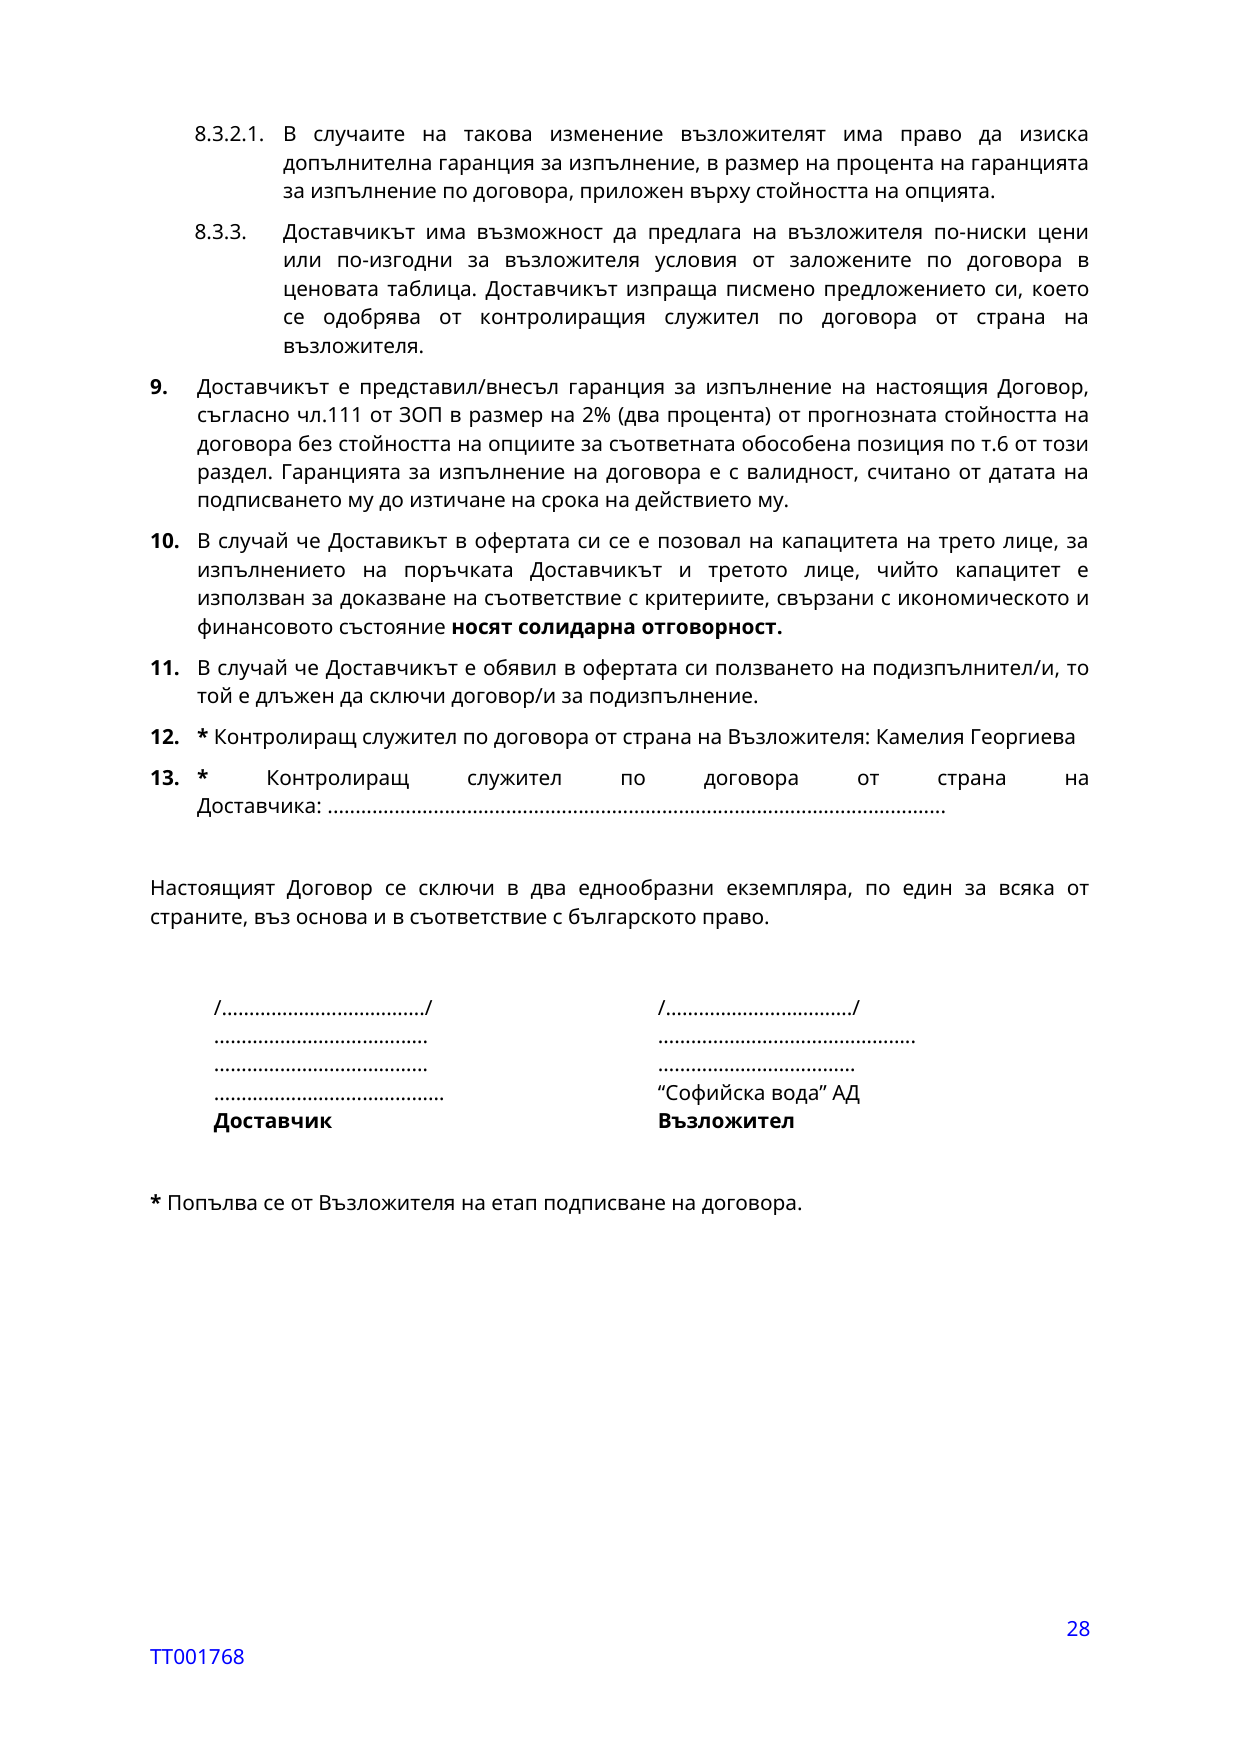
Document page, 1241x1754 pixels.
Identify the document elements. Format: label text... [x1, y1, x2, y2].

table_header /………………………………./ ……………………………..…. ………………………………… …………………………………… Доставчик [203, 993, 646, 1135]
list В случай че Доставчикът е обявил в офертата си ползването на подизпълнител/и, то той е длъжен да сключи договор/и за подизпълнение. [150, 653, 1090, 709]
list В случай че Доставикът в офертата си се е позовал на капацитета на трето лице, за изпълнението на поръчката Доставчикът и третото лице, чийто капацитет е използван за доказване на съответствие с критериите, свързани с икономическото и финансовото състояние носят солидарна отговорност. [150, 526, 1090, 640]
table_header /……………………………./ ……………………………………….. ……………………………… “Софийска вода” АД Възложител [646, 993, 1090, 1135]
text Настоящият Договор се сключи в два еднообразни екземпляра, по един за всяка от страните, въз основа и в съответствие с българското право. [150, 873, 1090, 930]
list * Контролиращ служител по договора от страна на Доставчика: ............................................................................................................... [150, 763, 1090, 820]
list * Контролиращ служител по договора от страна на Възложителя: Камелия Георгиева [150, 722, 1090, 751]
list Доставчикът има възможност да предлага на възложителя по-ниски цени или по-изгодни за възложителя условия от заложените по договора в ценовата таблица. Доставчикът изпраща писмено предложението си, което се одобрява от контролиращия служител по договора от страна на възложителя. [194, 217, 1090, 359]
text * Попълва се от Възложителя на етап подписване на договора. [150, 1188, 1090, 1217]
list Доставчикът е представил/внесъл гаранция за изпълнение на настоящия Договор, съгласно чл.111 от ЗОП в размер на 2% (два процента) от прогнозната стойността на договора без стойността на опциите за съответната обособена позиция по т.6 от този раздел. Гаранцията за изпълнение на договора е с валидност, считано от датата на подписването му до изтичане на срока на действието му. [150, 372, 1090, 514]
